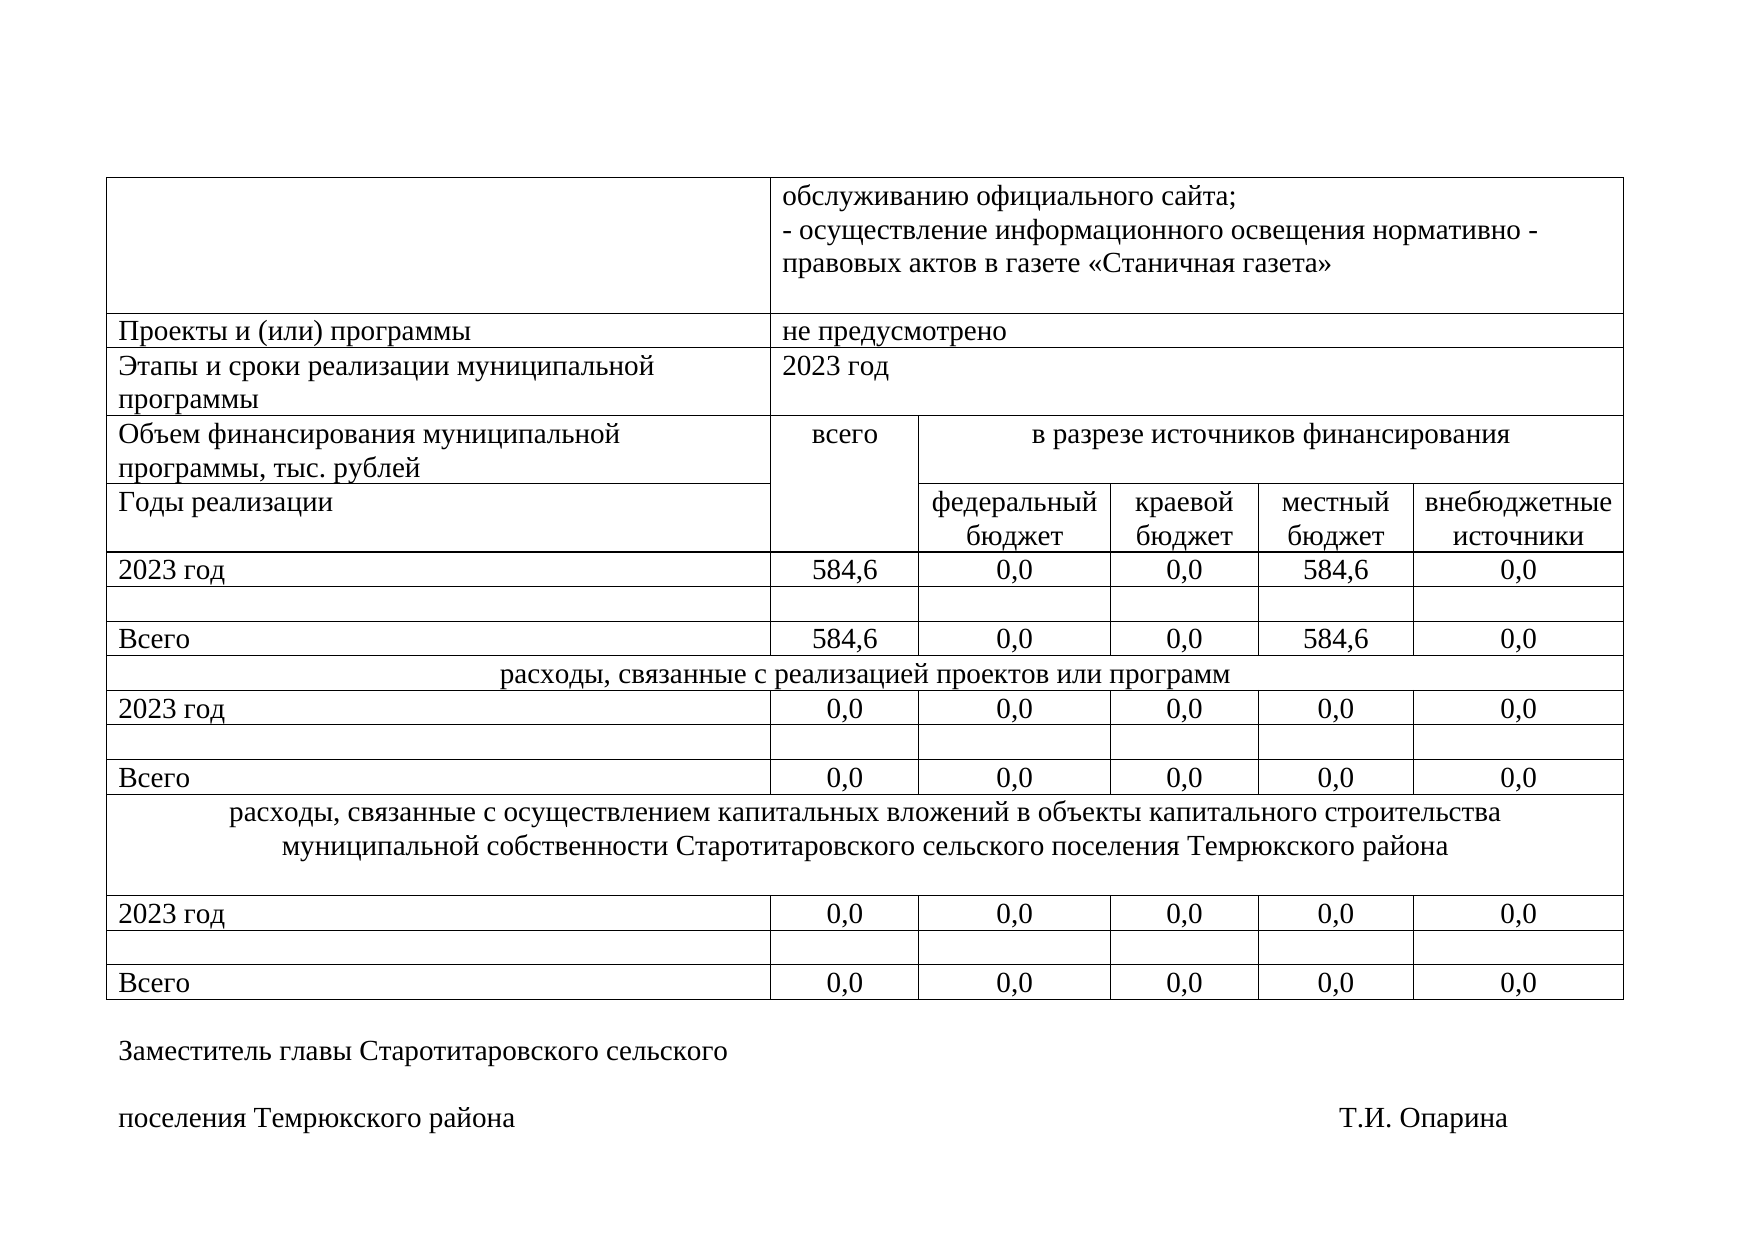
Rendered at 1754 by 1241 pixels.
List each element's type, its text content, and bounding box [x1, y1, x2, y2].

table_cell Объем финансирования муниципальной программы, тыс. рублей [107, 416, 770, 483]
table_cell расходы, связанные с реализацией проектов или программ [107, 656, 1623, 690]
table_cell 0,0 [1111, 760, 1258, 793]
table_cell расходы, связанные с осуществлением капитальных вложений в объекты капитального строительства муниципальной собственности Старотитаровского сельского поселения Темрюкского района [107, 795, 1623, 895]
table_cell 0,0 [1111, 622, 1258, 655]
table_cell Проекты и (или) программы [107, 314, 770, 347]
text поселения Темрюкского района Т.И. Опарина [118, 1101, 1636, 1134]
table_cell [107, 725, 770, 759]
table_cell 0,0 [1414, 553, 1623, 586]
table_cell 584,6 [1259, 622, 1413, 655]
table_cell 2023 год [107, 896, 770, 930]
table_cell местный бюджет [1259, 484, 1413, 551]
table_cell [919, 931, 1110, 964]
table_cell 0,0 [1259, 896, 1413, 930]
table_cell Всего [107, 760, 770, 793]
table_cell 0,0 [1414, 691, 1623, 724]
table_cell [107, 587, 770, 621]
table_cell 0,0 [1259, 760, 1413, 793]
table_cell 2023 год [771, 348, 1623, 415]
table_cell 2023 год [107, 553, 770, 586]
table_cell 0,0 [1111, 965, 1258, 999]
table_cell 0,0 [919, 553, 1110, 586]
table_cell 0,0 [771, 691, 918, 724]
table_cell 0,0 [1259, 965, 1413, 999]
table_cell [771, 178, 1623, 312]
table_cell [1259, 931, 1413, 964]
table_cell 584,6 [771, 622, 918, 655]
table_cell 584,6 [1259, 553, 1413, 586]
table_cell 0,0 [1111, 553, 1258, 586]
table_cell Годы реализации [107, 484, 770, 551]
table_cell [1111, 587, 1258, 621]
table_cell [107, 178, 770, 312]
table_cell Этапы и сроки реализации муниципальной программы [107, 348, 770, 415]
table_cell 0,0 [919, 622, 1110, 655]
table_cell 2023 год [107, 691, 770, 724]
table_cell 0,0 [1111, 896, 1258, 930]
table_cell 0,0 [919, 896, 1110, 930]
table_cell [1111, 931, 1258, 964]
table_cell федеральный бюджет [919, 484, 1110, 551]
table_cell [771, 931, 918, 964]
table_cell 0,0 [1414, 965, 1623, 999]
table_cell 0,0 [1414, 622, 1623, 655]
table_cell 0,0 [919, 691, 1110, 724]
table_cell 0,0 [1414, 896, 1623, 930]
table_cell [107, 931, 770, 964]
table_cell 0,0 [919, 965, 1110, 999]
table_cell не предусмотрено [771, 314, 1623, 347]
table_cell Всего [107, 622, 770, 655]
table_cell [919, 587, 1110, 621]
table_cell [1259, 725, 1413, 759]
table_cell 0,0 [919, 760, 1110, 793]
table_cell 0,0 [771, 760, 918, 793]
table_cell [1414, 931, 1623, 964]
table_cell [919, 725, 1110, 759]
table_cell [1259, 587, 1413, 621]
table_cell внебюджетные источники [1414, 484, 1623, 551]
table_cell 584,6 [771, 553, 918, 586]
table_cell [1414, 587, 1623, 621]
table_cell [771, 587, 918, 621]
table_cell 0,0 [1111, 691, 1258, 724]
table_cell краевой бюджет [1111, 484, 1258, 551]
table_cell Всего [107, 965, 770, 999]
table_cell [1414, 725, 1623, 759]
table_cell 0,0 [1259, 691, 1413, 724]
table_cell всего [771, 416, 918, 551]
table_cell [771, 725, 918, 759]
table_cell [1111, 725, 1258, 759]
table_cell 0,0 [1414, 760, 1623, 793]
table_cell в разрезе источников финансирования [919, 416, 1623, 483]
table_cell 0,0 [771, 896, 918, 930]
table_cell 0,0 [771, 965, 918, 999]
text Заместитель главы Старотитаровского сельского [118, 1033, 1636, 1067]
